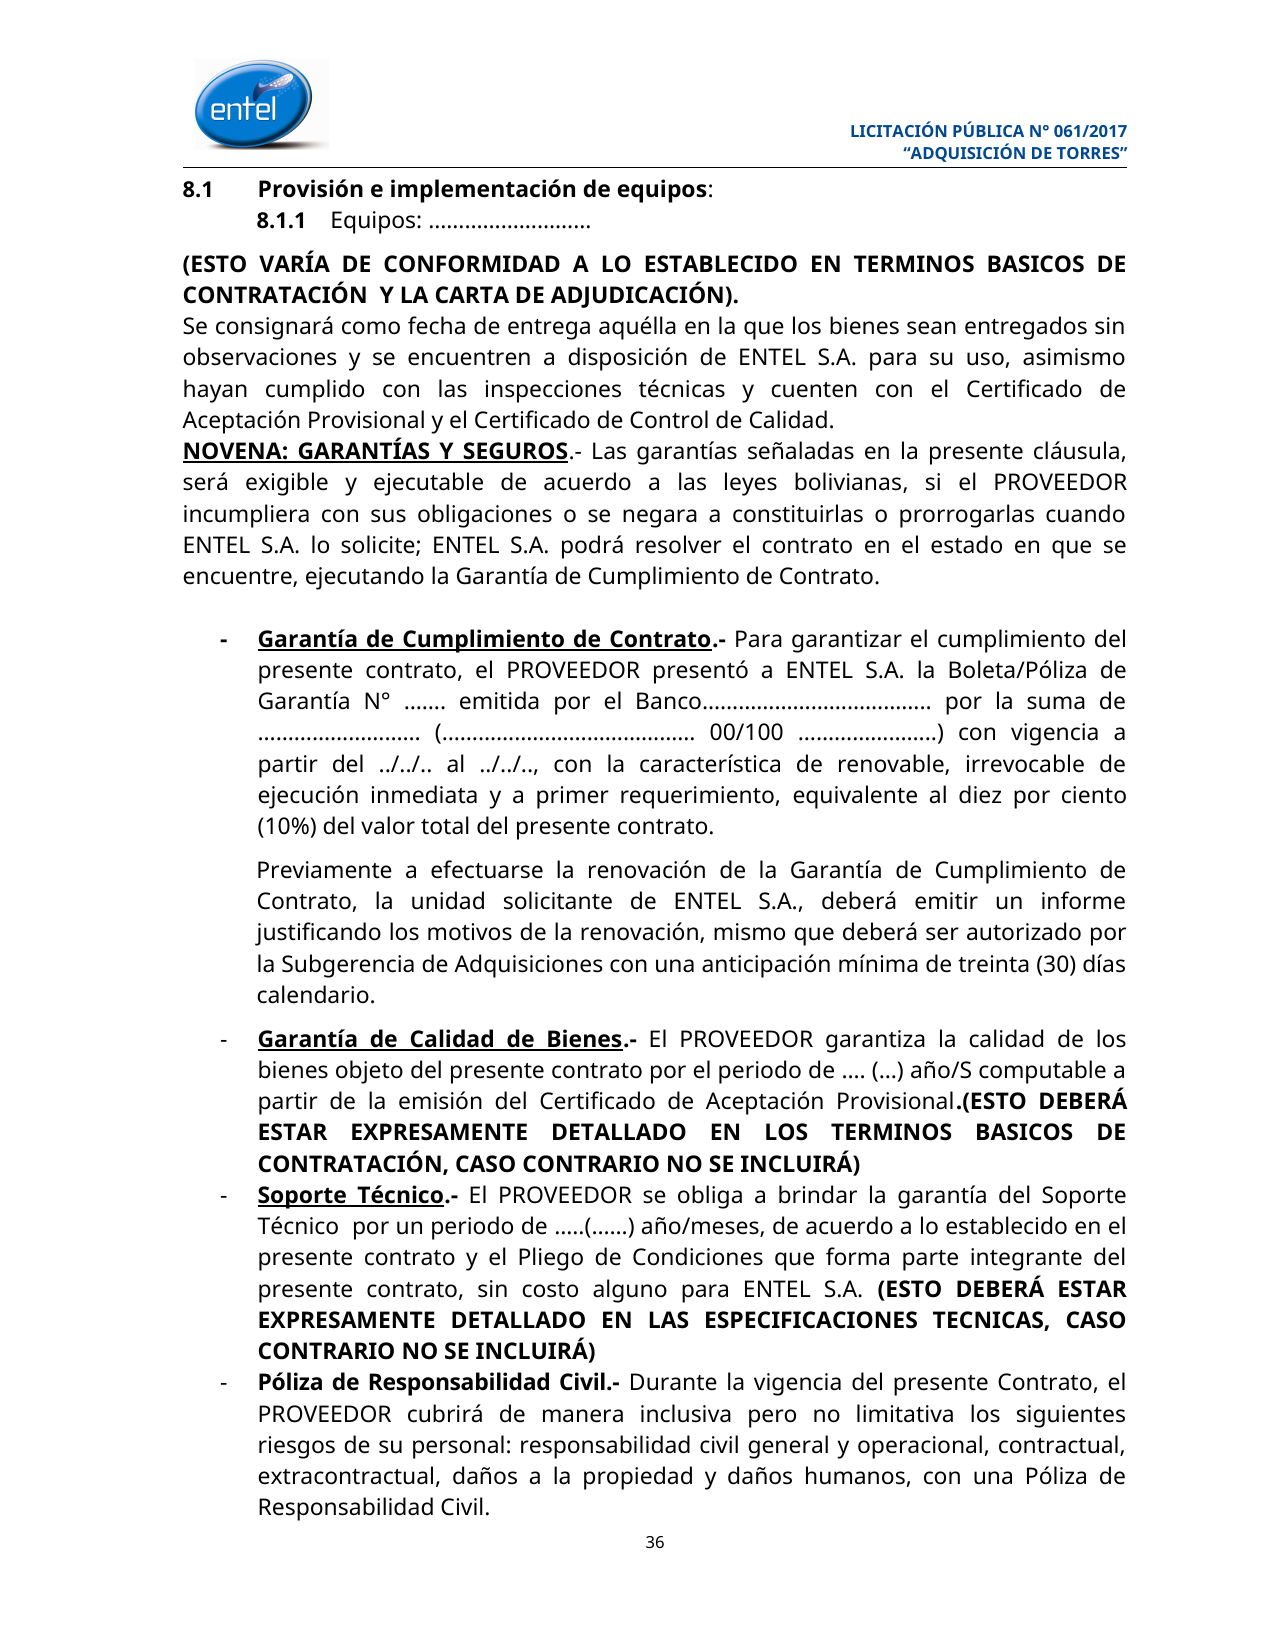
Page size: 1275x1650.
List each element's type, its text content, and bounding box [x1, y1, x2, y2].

list Póliza de Responsabilidad Civil.- Durante la vigencia del presente Contrato, el PROVEEDOR cubrirá de manera inclusiva pero no limitativa los siguientes riesgos de su personal: responsabilidad civil general y operacional, contractual, extracontractual, daños a la propiedad y daños humanos, con una Póliza de Responsabilidad Civil. [220, 1366, 1127, 1522]
picture [194, 58, 330, 150]
text Se consignará como fecha de entrega aquélla en la que los bienes sean entregados sin observaciones y se encuentren a disposición de ENTEL S.A. para su uso, asimismo hayan cumplido con las inspecciones técnicas y cuenten con el Certificado de Aceptación Provisional y el Certificado de Control de Calidad. [182, 310, 1127, 435]
list Soporte Técnico.- El PROVEEDOR se obliga a brindar la garantía del Soporte Técnico por un periodo de …..(……) año/meses, de acuerdo a lo establecido en el presente contrato y el Pliego de Condiciones que forma parte integrante del presente contrato, sin costo alguno para ENTEL S.A. (ESTO DEBERÁ ESTAR EXPRESAMENTE DETALLADO EN LAS ESPECIFICACIONES TECNICAS, CASO CONTRARIO NO SE INCLUIRÁ) [220, 1179, 1127, 1366]
list Garantía de Cumplimiento de Contrato.- Para garantizar el cumplimiento del presente contrato, el PROVEEDOR presentó a ENTEL S.A. la Boleta/Póliza de Garantía N° ……. emitida por el Banco……………………………….. por la suma de ……………………… (…………………………………… 00/100 …………………..) con vigencia a partir del ../../.. al ../../.., con la característica de renovable, irrevocable de ejecución inmediata y a primer requerimiento, equivalente al diez por ciento (10%) del valor total del presente contrato. [220, 622, 1127, 841]
text Previamente a efectuarse la renovación de la Garantía de Cumplimiento de Contrato, la unidad solicitante de ENTEL S.A., deberá emitir un informe justificando los motivos de la renovación, mismo que deberá ser autorizado por la Subgerencia de Adquisiciones con una anticipación mínima de treinta (30) días calendario. [256, 854, 1127, 1010]
list Equipos: ……………………… [256, 204, 1127, 235]
list Provisión e implementación de equipos: [182, 172, 1127, 204]
text NOVENA: GARANTÍAS Y SEGUROS.- Las garantías señaladas en la presente cláusula, será exigible y ejecutable de acuerdo a las leyes bolivianas, si el PROVEEDOR incumpliera con sus obligaciones o se negara a constituirlas o prorrogarlas cuando ENTEL S.A. lo solicite; ENTEL S.A. podrá resolver el contrato en el estado en que se encuentre, ejecutando la Garantía de Cumplimiento de Contrato. [182, 435, 1127, 591]
text (ESTO VARÍA DE CONFORMIDAD A LO ESTABLECIDO EN TERMINOS BASICOS DE CONTRATACIÓN Y LA CARTA DE ADJUDICACIÓN). [182, 247, 1127, 310]
list Garantía de Calidad de Bienes.- El PROVEEDOR garantiza la calidad de los bienes objeto del presente contrato por el periodo de …. (…) año/S computable a partir de la emisión del Certificado de Aceptación Provisional.(ESTO DEBERÁ ESTAR EXPRESAMENTE DETALLADO EN LOS TERMINOS BASICOS DE CONTRATACIÓN, CASO CONTRARIO NO SE INCLUIRÁ) [220, 1022, 1127, 1179]
